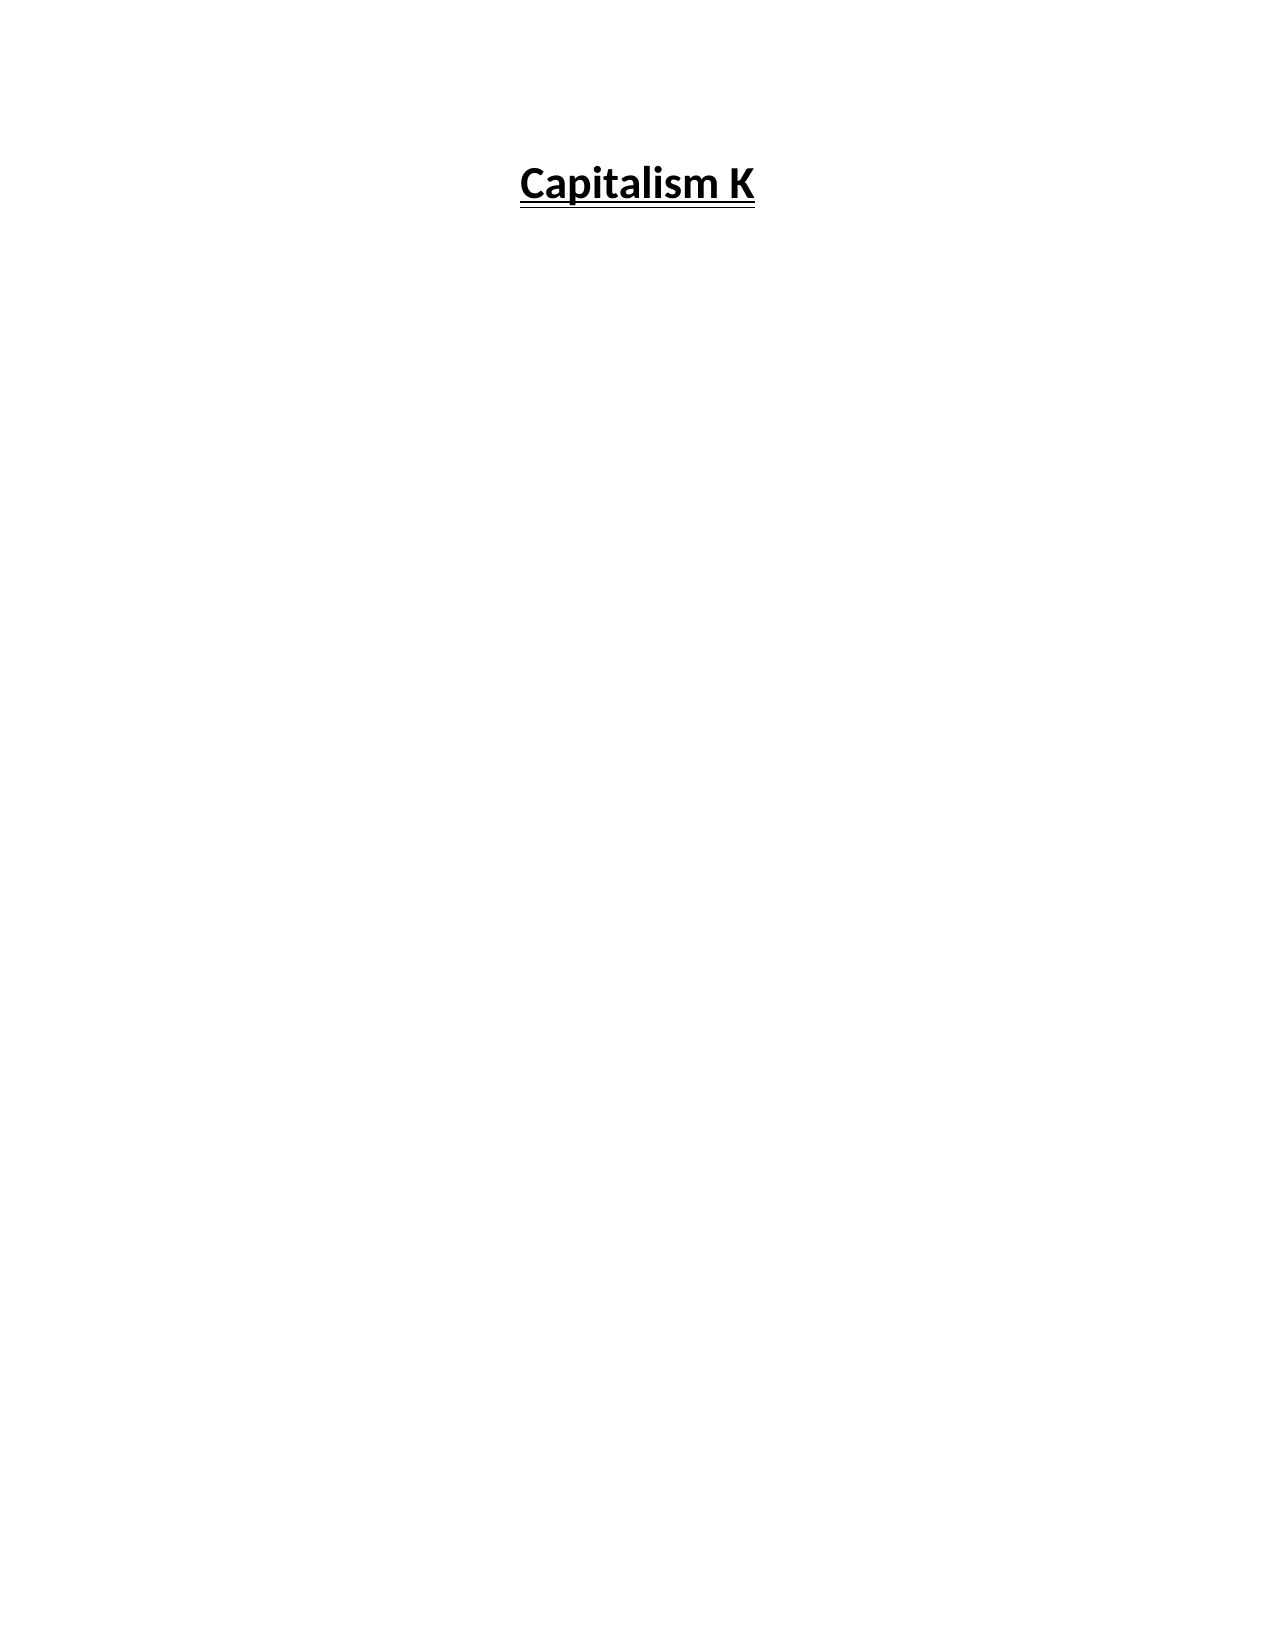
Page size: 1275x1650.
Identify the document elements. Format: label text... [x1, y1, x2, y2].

subtitle Capitalism K [150, 154, 1125, 210]
